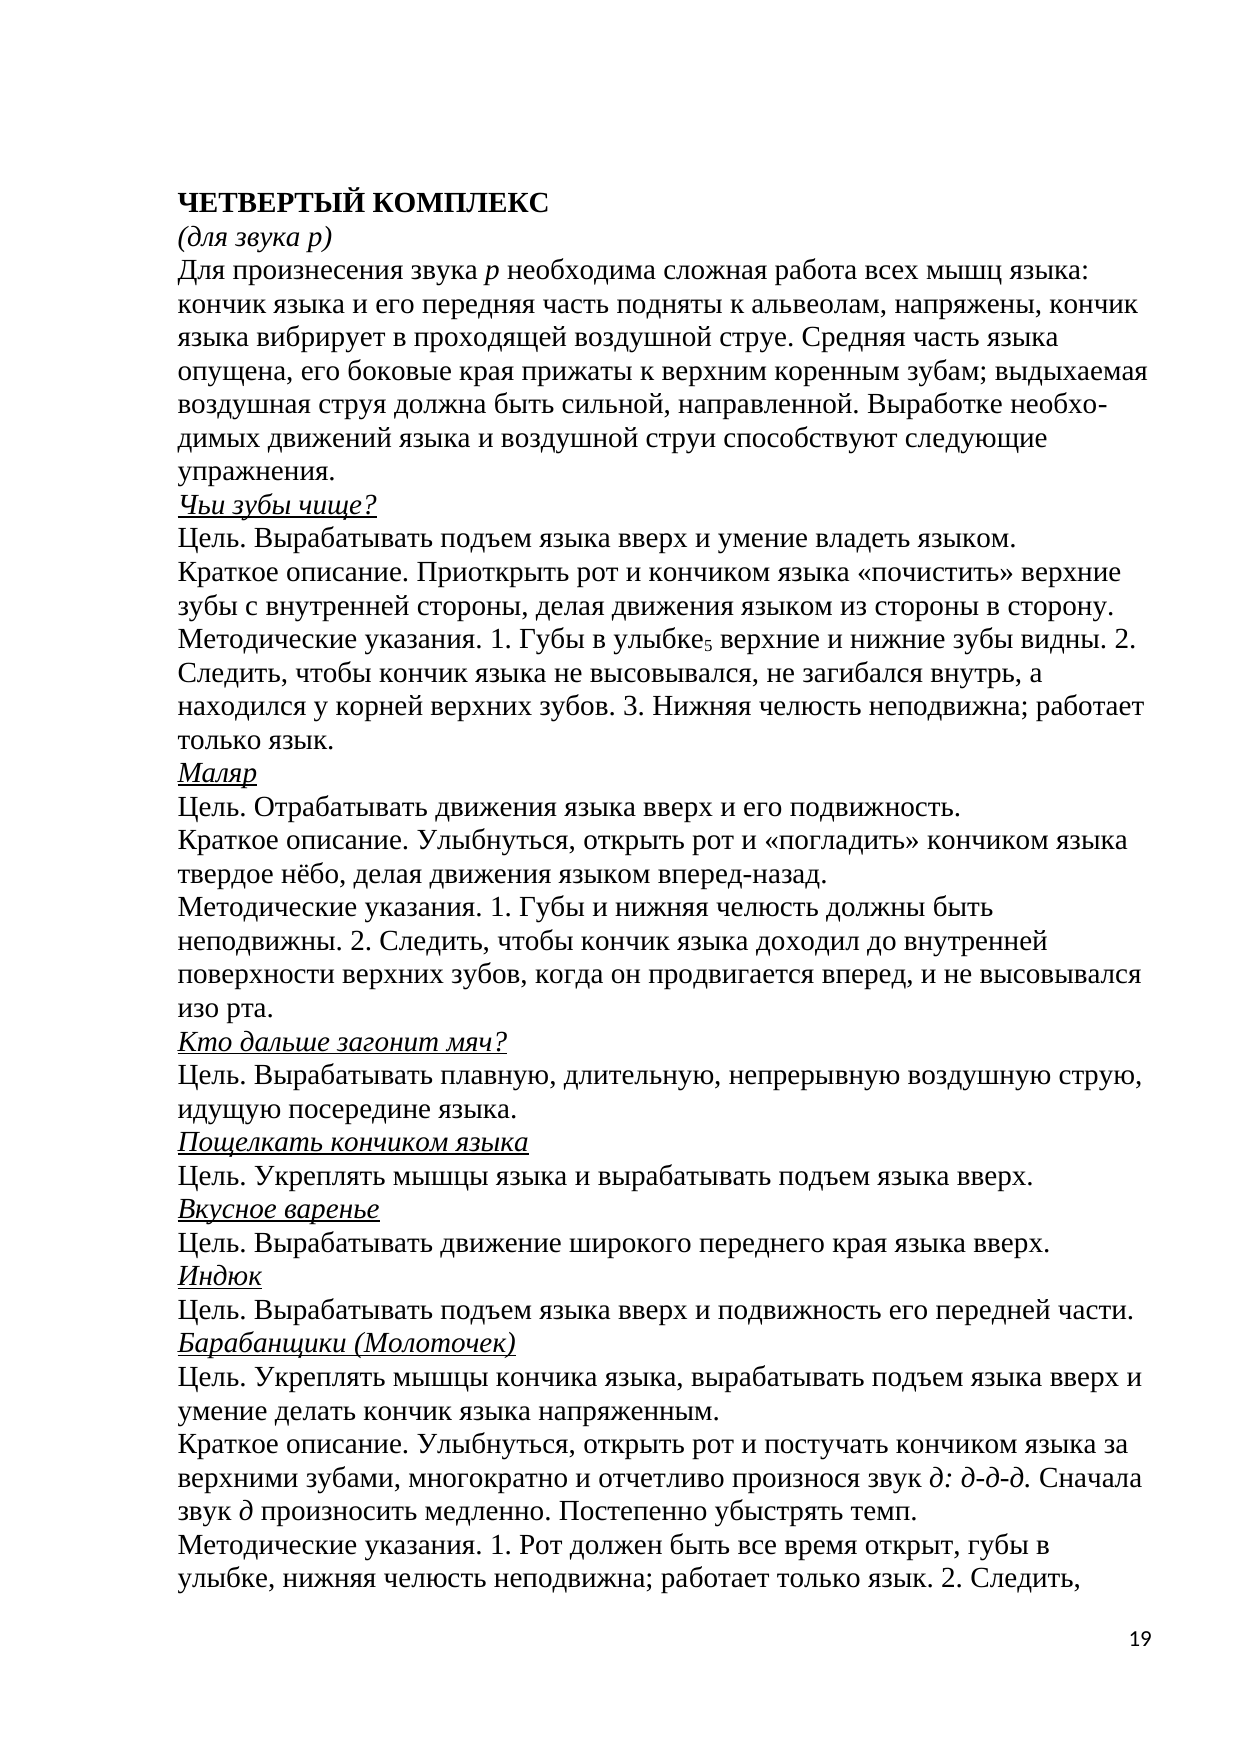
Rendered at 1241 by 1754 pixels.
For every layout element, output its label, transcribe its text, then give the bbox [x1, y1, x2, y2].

text Индюк [177, 1258, 1152, 1292]
text Цель. Вырабатывать подъем языка вверх и подвижность его передней части. [177, 1292, 1152, 1326]
text ЧЕТВЕРТЫЙ КОМПЛЕКС [177, 185, 1152, 219]
text Кто дальше загонит мяч? [177, 1024, 1152, 1057]
text Краткое описание. Улыбнуться, открыть рот и постучать кончиком языка за верхними зубами, многократно и отчетливо произнося звук д: д-д-д. Сначала звук д произносить медленно. Постепенно убыстрять темп. [177, 1426, 1152, 1527]
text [177, 1527, 1152, 1594]
text Цель. Вырабатывать движение широкого переднего края языка вверх. [177, 1225, 1152, 1258]
text Маляр [177, 755, 1152, 789]
text Краткое описание. Приоткрыть рот и кончиком языка «почистить» верхние зубы с внутренней стороны, делая движения языком из стороны в сторону. [177, 554, 1152, 621]
text Вкусное варенье [177, 1191, 1152, 1225]
text Для произнесения звука р необходима сложная работа всех мышц языка: кончик языка и его передняя часть подняты к альвеолам, напряжены, кончик языка вибрирует в проходящей воздушной струе. Средняя часть языка опущена, его боковые края прижаты к верхним коренным зубам; выдыхаемая воздушная струя должна быть сильной, направленной. Выработке необходимых движений языка и воздушной струи способствуют следующие упражнения. [177, 252, 1152, 487]
text Краткое описание. Улыбнуться, открыть рот и «погладить» кончиком языка твердое нёбо, делая движения языком вперед-назад. [177, 822, 1152, 889]
text Цель. Вырабатывать плавную, длительную, непрерывную воздушную струю, идущую посередине языка. [177, 1057, 1152, 1124]
text Цель. Отрабатывать движения языка вверх и его подвижность. [177, 789, 1152, 822]
text Цель. Вырабатывать подъем языка вверх и умение владеть языком. [177, 521, 1152, 554]
text Методические указания. 1. Губы в улыбке5 верхние и нижние зубы видны. 2. Следить, чтобы кончик языка не высовывался, не загибался внутрь, а находился у корней верхних зубов. 3. Нижняя челюсть неподвижна; работает только язык. [177, 621, 1152, 755]
text (для звука р) [177, 219, 1152, 252]
text Методические указания. 1. Губы и нижняя челюсть должны быть неподвижны. 2. Следить, чтобы кончик языка доходил до внутренней поверхности верхних зубов, когда он продвигается вперед, и не высовывался изо рта. [177, 889, 1152, 1024]
text Чьи зубы чище? [177, 487, 1152, 521]
text Цель. Укреплять мышцы языка и вырабатывать подъем языка вверх. [177, 1158, 1152, 1191]
text Барабанщики (Молоточек) [177, 1326, 1152, 1359]
text Цель. Укреплять мышцы кончика языка, вырабатывать подъем языка вверх и умение делать кончик языка напряженным. [177, 1359, 1152, 1426]
text Пощелкать кончиком языка [177, 1124, 1152, 1158]
